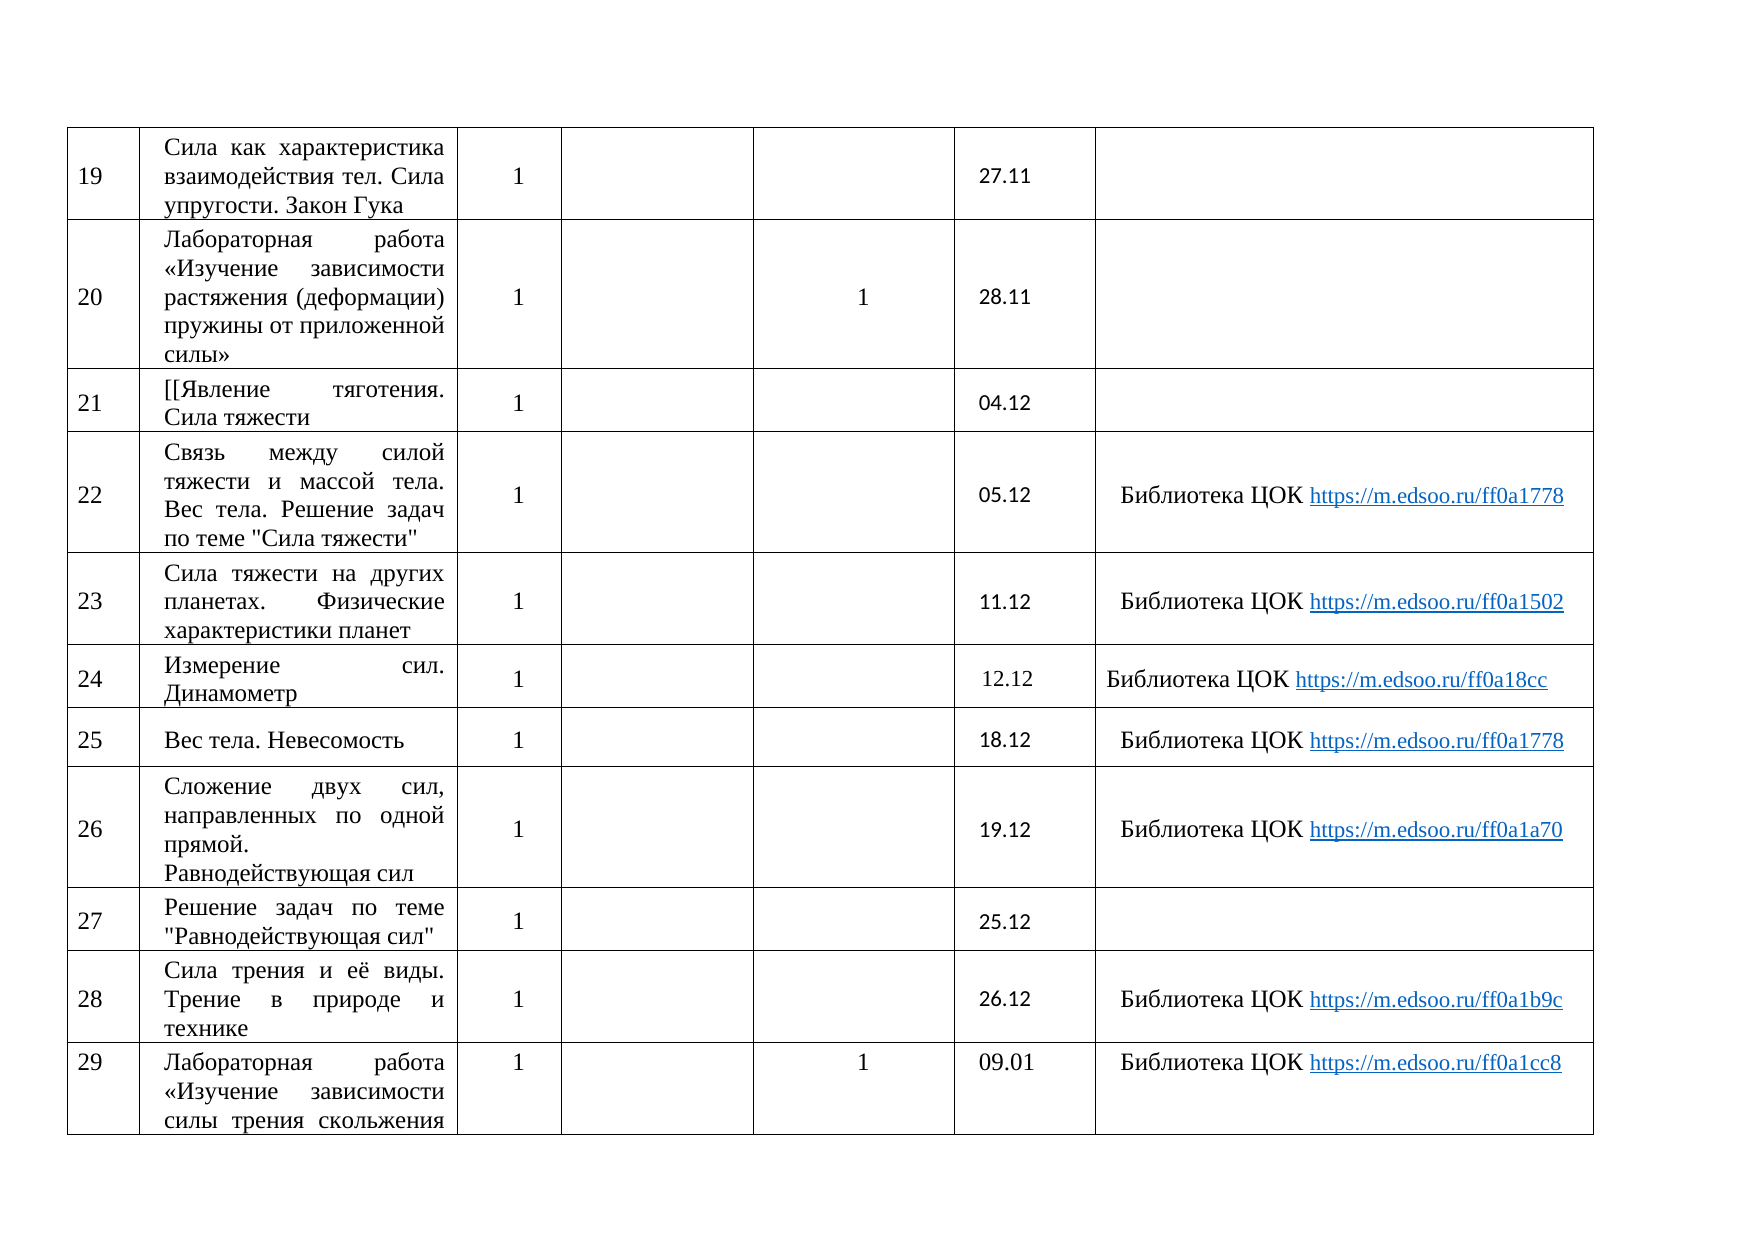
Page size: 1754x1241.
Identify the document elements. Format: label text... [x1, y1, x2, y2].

table_cell 09.01 [955, 1043, 1095, 1133]
table_cell Вес тела. Невесомость [140, 708, 457, 766]
table_cell 24 [68, 645, 139, 707]
table_cell [754, 767, 954, 886]
table_cell 1 [458, 220, 561, 368]
table_cell 1 [458, 951, 561, 1042]
table_cell 28 [68, 951, 139, 1042]
table_cell 21 [68, 369, 139, 431]
table_cell 05.12 [955, 432, 1095, 552]
table_cell 1 [458, 553, 561, 644]
table_cell Лабораторная работа «Изучение зависимости растяжения (деформации) пружины от приложенной силы» [140, 220, 457, 368]
table_cell [562, 128, 753, 218]
table_cell [754, 369, 954, 431]
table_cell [1096, 1043, 1593, 1133]
table_cell Сила трения и её виды. Трение в природе и технике [140, 951, 457, 1042]
table_cell [562, 951, 753, 1042]
table_cell Сложение двух сил, направленных по одной прямой. Равнодействующая сил [140, 767, 457, 886]
table_cell [1096, 888, 1593, 949]
table_cell [1096, 220, 1593, 368]
table_cell Библиотека ЦОК https://m.edsoo.ru/ff0a1778 [1096, 708, 1593, 766]
table_cell 19.12 [955, 767, 1095, 886]
table_cell [1096, 369, 1593, 431]
table_cell [562, 553, 753, 644]
table_cell [754, 645, 954, 707]
table_cell 1 [458, 888, 561, 949]
table_cell 1 [754, 1043, 954, 1133]
table_cell 28.11 [955, 220, 1095, 368]
table_cell [754, 708, 954, 766]
table_cell Библиотека ЦОК https://m.edsoo.ru/ff0a1b9c [1096, 951, 1593, 1042]
table_cell [562, 369, 753, 431]
table_cell [754, 951, 954, 1042]
table_cell Библиотека ЦОК https://m.edsoo.ru/ff0a18cc [1096, 645, 1593, 707]
table_cell 27.11 [955, 128, 1095, 218]
table_cell 1 [458, 1043, 561, 1133]
table_cell 25.12 [955, 888, 1095, 949]
table_cell [562, 645, 753, 707]
table_cell [562, 1043, 753, 1133]
table_cell 1 [458, 369, 561, 431]
table_cell 04.12 [955, 369, 1095, 431]
table_cell Измерение сил. Динамометр [140, 645, 457, 707]
table_cell [754, 553, 954, 644]
table_cell 1 [458, 128, 561, 218]
table_cell [562, 708, 753, 766]
table_cell [562, 432, 753, 552]
table_cell Сила как характеристика взаимодействия тел. Сила упругости. Закон Гука [140, 128, 457, 218]
table_cell 1 [458, 708, 561, 766]
table_cell 22 [68, 432, 139, 552]
table_cell 12.12 [955, 645, 1095, 707]
table_cell 29 [68, 1043, 139, 1133]
table_cell [754, 432, 954, 552]
table_cell 26.12 [955, 951, 1095, 1042]
table_cell 19 [68, 128, 139, 218]
table_cell 20 [68, 220, 139, 368]
table_cell [754, 128, 954, 218]
table_cell 1 [458, 645, 561, 707]
table_cell [[Явление тяготения. Сила тяжести [140, 369, 457, 431]
table_cell 1 [458, 432, 561, 552]
table_cell [562, 220, 753, 368]
table_cell Библиотека ЦОК https://m.edsoo.ru/ff0a1778 [1096, 432, 1593, 552]
table_cell [754, 888, 954, 949]
table_cell 26 [68, 767, 139, 886]
table_cell [562, 888, 753, 949]
table_cell Решение задач по теме "Равнодействующая сил" [140, 888, 457, 949]
table_cell 25 [68, 708, 139, 766]
table_cell 27 [68, 888, 139, 949]
table_cell Библиотека ЦОК https://m.edsoo.ru/ff0a1502 [1096, 553, 1593, 644]
table_cell [1096, 128, 1593, 218]
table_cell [140, 1043, 457, 1133]
table_cell Библиотека ЦОК https://m.edsoo.ru/ff0a1a70 [1096, 767, 1593, 886]
table_cell Связь между силой тяжести и массой тела. Вес тела. Решение задач по теме "Сила тяжести" [140, 432, 457, 552]
table_cell Сила тяжести на других планетах. Физические характеристики планет [140, 553, 457, 644]
table_cell 18.12 [955, 708, 1095, 766]
table_cell 1 [754, 220, 954, 368]
table_cell 1 [458, 767, 561, 886]
table_cell [562, 767, 753, 886]
table_cell 23 [68, 553, 139, 644]
table_cell 11.12 [955, 553, 1095, 644]
